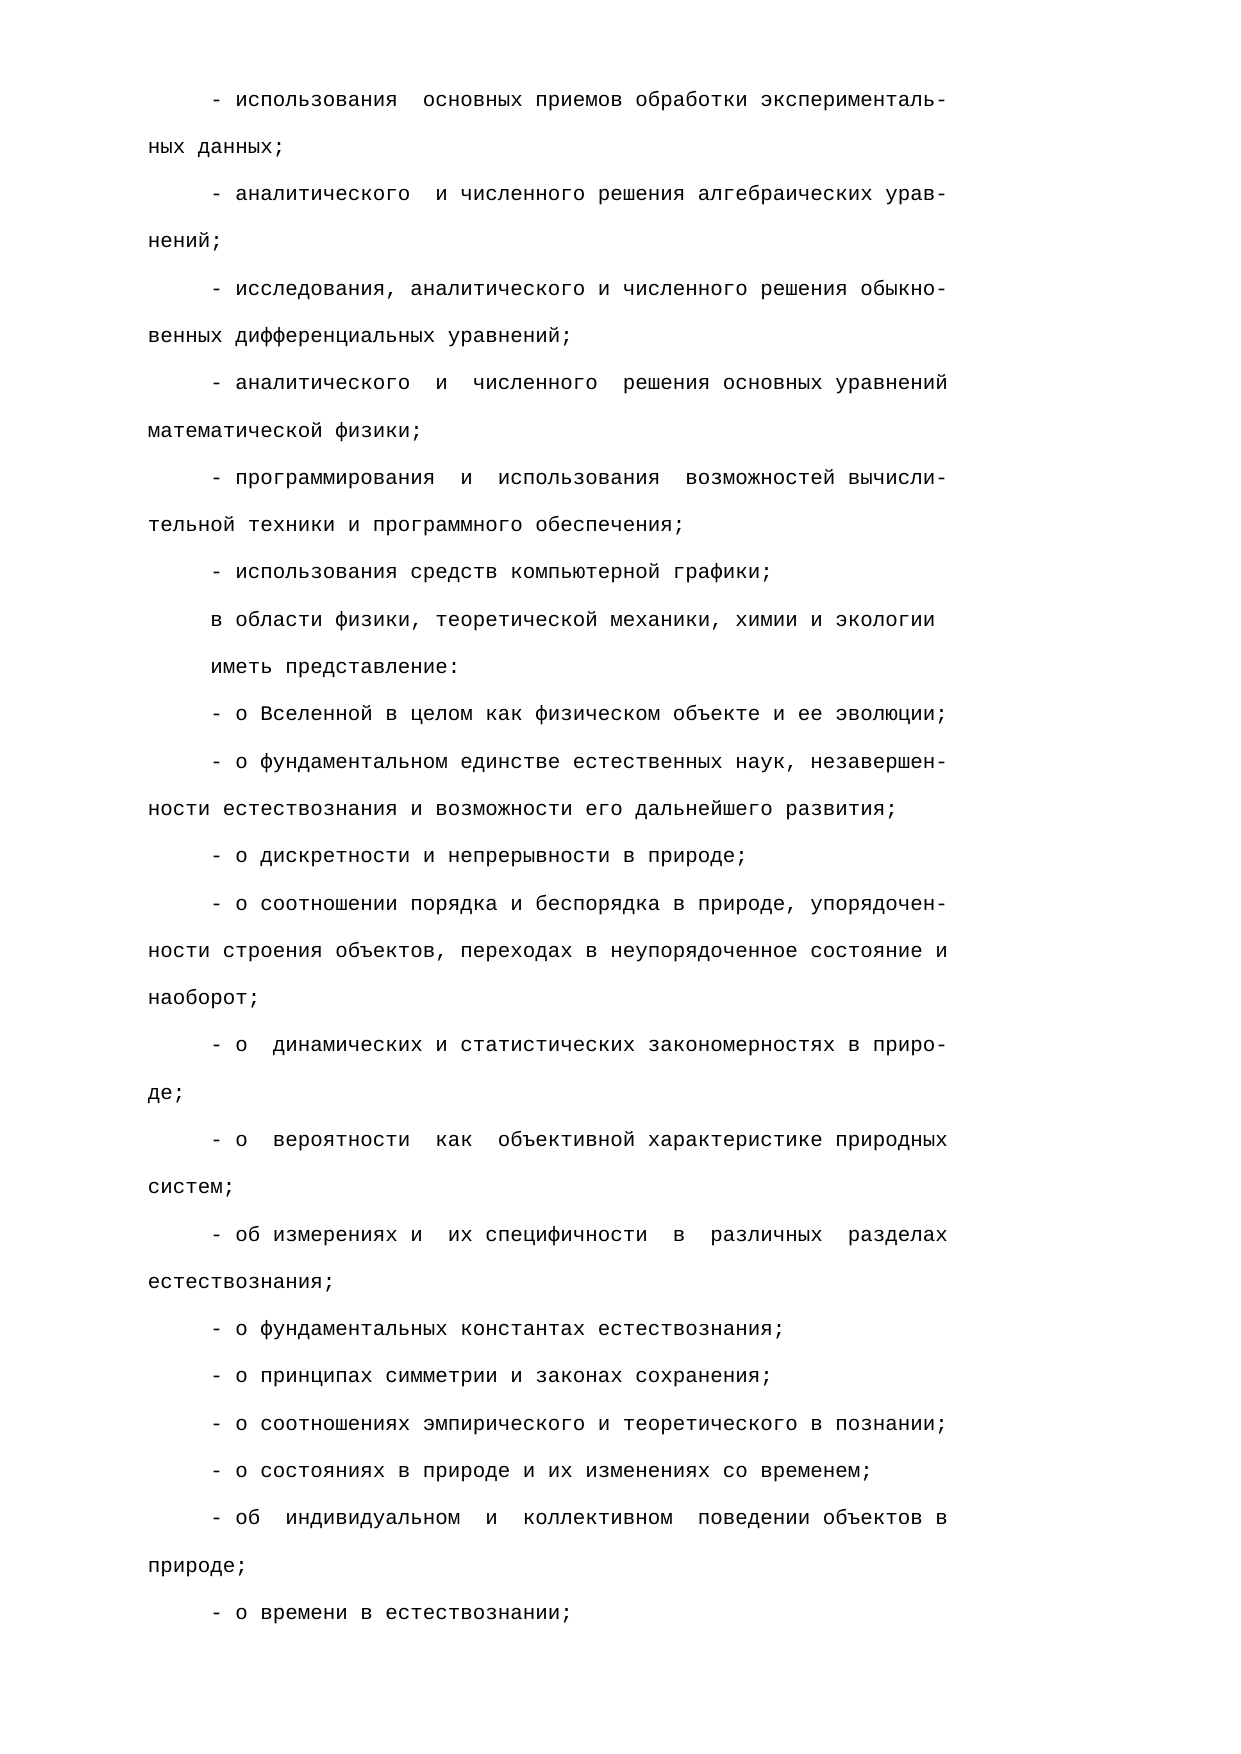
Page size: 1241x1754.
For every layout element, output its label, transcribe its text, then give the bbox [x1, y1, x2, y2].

text - о состояниях в природе и их изменениях со временем; [148, 1460, 1152, 1484]
text ности естествознания и возможности его дальнейшего развития; [148, 798, 1152, 822]
text - о фундаментальном единстве естественных наук, незавершен- [148, 751, 1152, 774]
text - о соотношении порядка и беспорядка в природе, упорядочен- [148, 893, 1152, 916]
text де; [148, 1082, 1152, 1105]
text природе; [148, 1555, 1152, 1578]
text - о дискретности и непрерывности в природе; [148, 845, 1152, 869]
text - о фундаментальных константах естествознания; [148, 1318, 1152, 1342]
text ности строения объектов, переходах в неупорядоченное состояние и [148, 940, 1152, 963]
text - о Вселенной в целом как физическом объекте и ее эволюции; [148, 703, 1152, 727]
text естествознания; [148, 1271, 1152, 1294]
text - об измерениях и их специфичности в различных разделах [148, 1224, 1152, 1247]
text систем; [148, 1176, 1152, 1200]
text в области физики, теоретической механики, химии и экологии [148, 609, 1152, 632]
text ных данных; [148, 136, 1152, 159]
text - о вероятности как объективной характеристике природных [148, 1129, 1152, 1153]
text - о динамических и статистических закономерностях в приро- [148, 1034, 1152, 1058]
text - о соотношениях эмпирического и теоретического в познании; [148, 1413, 1152, 1436]
text - использования средств компьютерной графики; [148, 562, 1152, 585]
text - аналитического и численного решения основных уравнений [148, 372, 1152, 396]
text - о принципах симметрии и законах сохранения; [148, 1366, 1152, 1389]
text - об индивидуальном и коллективном поведении объектов в [148, 1507, 1152, 1531]
text нений; [148, 231, 1152, 254]
text - использования основных приемов обработки эксперименталь- [148, 89, 1152, 112]
text математической физики; [148, 420, 1152, 443]
text - программирования и использования возможностей вычисли- [148, 467, 1152, 491]
text наоборот; [148, 987, 1152, 1011]
text венных дифференциальных уравнений; [148, 325, 1152, 349]
text - исследования, аналитического и численного решения обыкно- [148, 278, 1152, 301]
text - о времени в естествознании; [148, 1602, 1152, 1626]
text - аналитического и численного решения алгебраических урав- [148, 183, 1152, 207]
text иметь представление: [148, 656, 1152, 680]
text тельной техники и программного обеспечения; [148, 514, 1152, 538]
